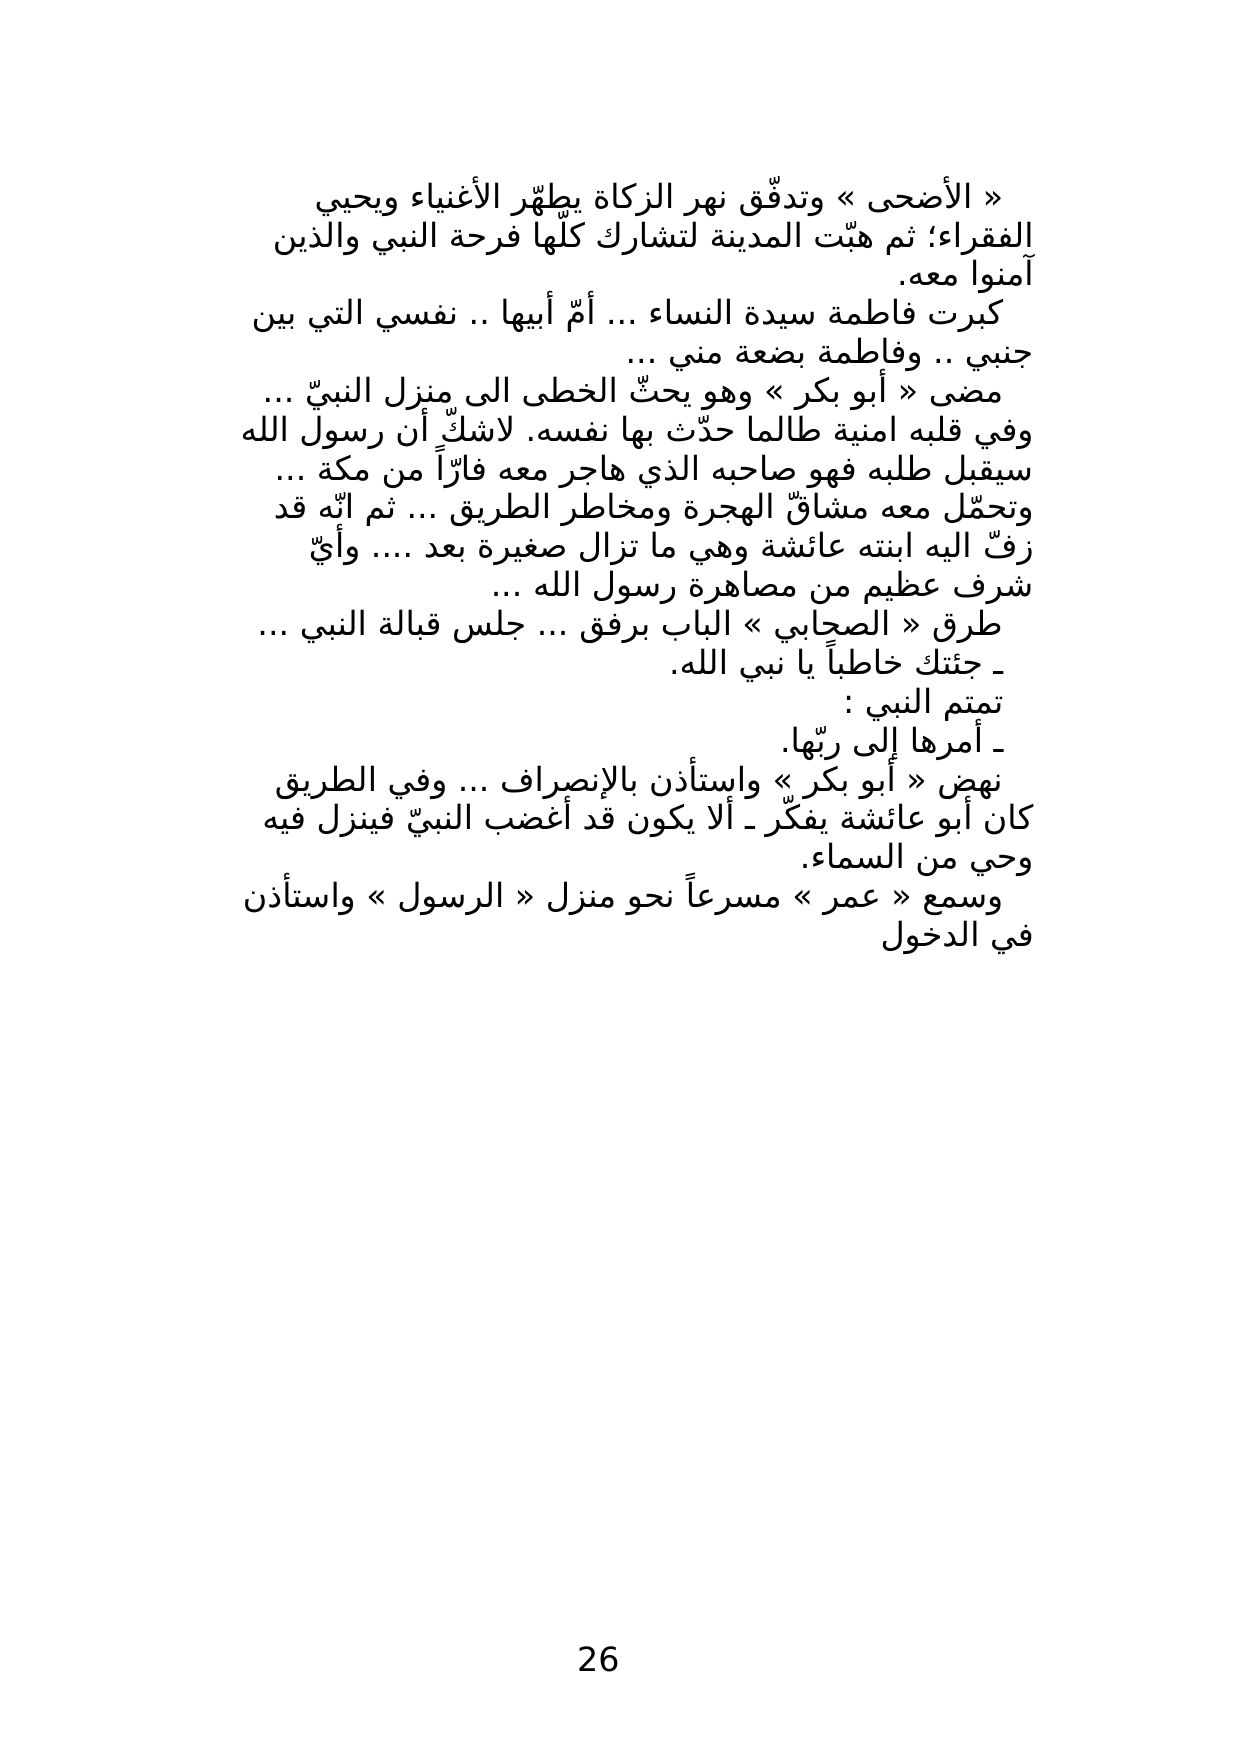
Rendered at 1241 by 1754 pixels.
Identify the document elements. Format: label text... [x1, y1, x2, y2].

text طرق « الصحابي » الباب برفق ... جلس قبالة النبي ... [222, 604, 1033, 643]
text كبرت فاطمة سيدة النساء ... أمّ أبيها .. نفسي التي بين جنبي .. وفاطمة بضعة مني ... [222, 294, 1033, 371]
text ـ أمرها إلى ربّها. [222, 721, 1033, 760]
text نهض « أبو بكر » واستأذن بالإنصراف ... وفي الطريق كان أبو عائشة يفكّر ـ ألا يكون قد أغضب النبيّ فينزل فيه وحي من السماء. [222, 760, 1033, 877]
text ـ جئتك خاطباً يا نبي الله. [222, 643, 1033, 682]
text « الأضحى » وتدفّق نهر الزكاة يطهّر الأغنياء ويحيي الفقراء؛ ثم هبّت المدينة لتشارك كلّها فرحة النبي والذين آمنوا معه. [222, 177, 1033, 294]
text مضى « أبو بكر » وهو يحثّ الخطى الى منزل النبيّ ... وفي قلبه امنية طالما حدّث بها نفسه. لاشكّ أن رسول الله سيقبل طلبه فهو صاحبه الذي هاجر معه فارّاً من مكة ... وتحمّل معه مشاقّ الهجرة ومخاطر الطريق ... ثم انّه قد زفّ اليه ابنته عائشة وهي ما تزال صغيرة بعد .... وأيّ شرف عظيم من مصاهرة رسول الله ... [222, 371, 1033, 604]
text تمتم النبي : [222, 682, 1033, 721]
text وسمع « عمر » مسرعاً نحو منزل « الرسول » واستأذن في الدخول [222, 877, 1033, 954]
